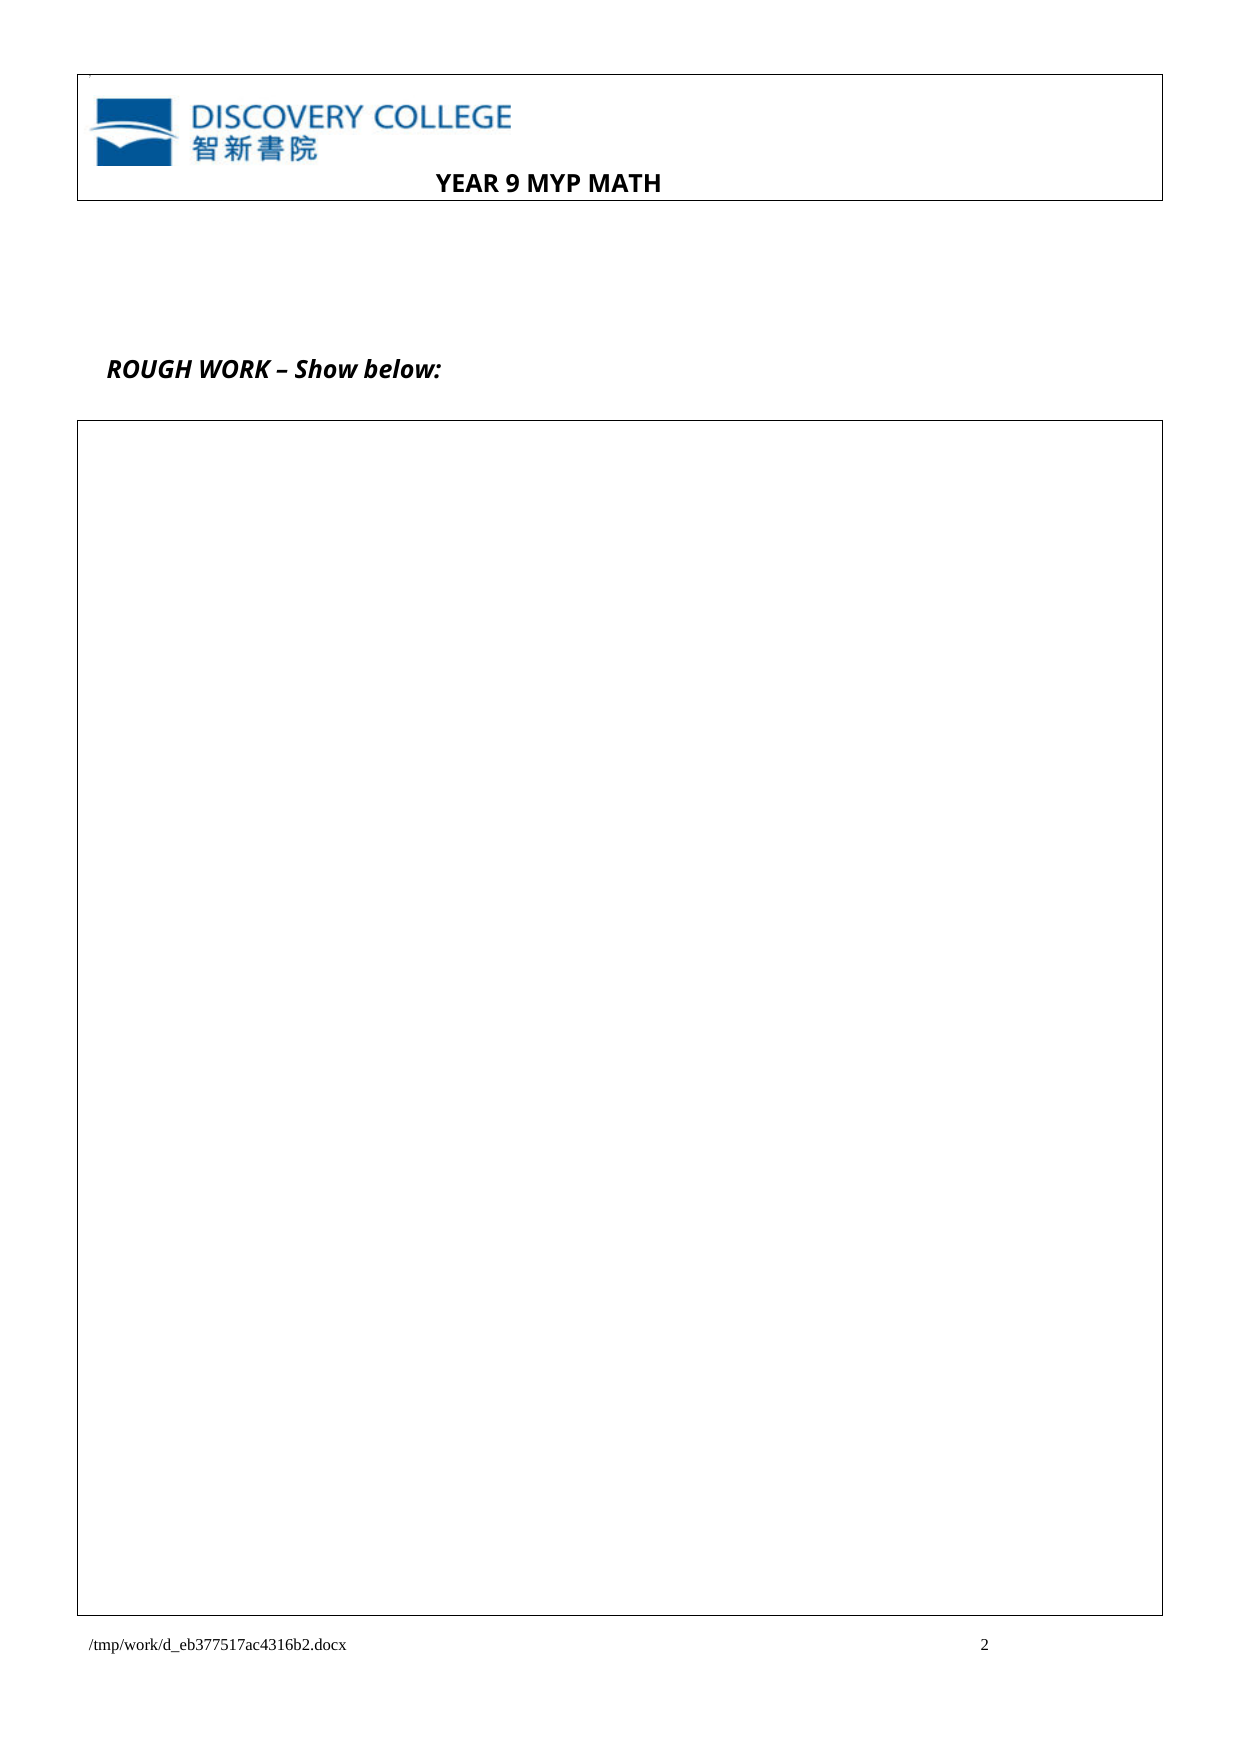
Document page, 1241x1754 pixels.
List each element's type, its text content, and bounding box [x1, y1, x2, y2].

text ROUGH WORK – Show below: [106, 352, 1152, 386]
picture [83, 95, 513, 166]
table_header [78, 421, 1162, 1615]
